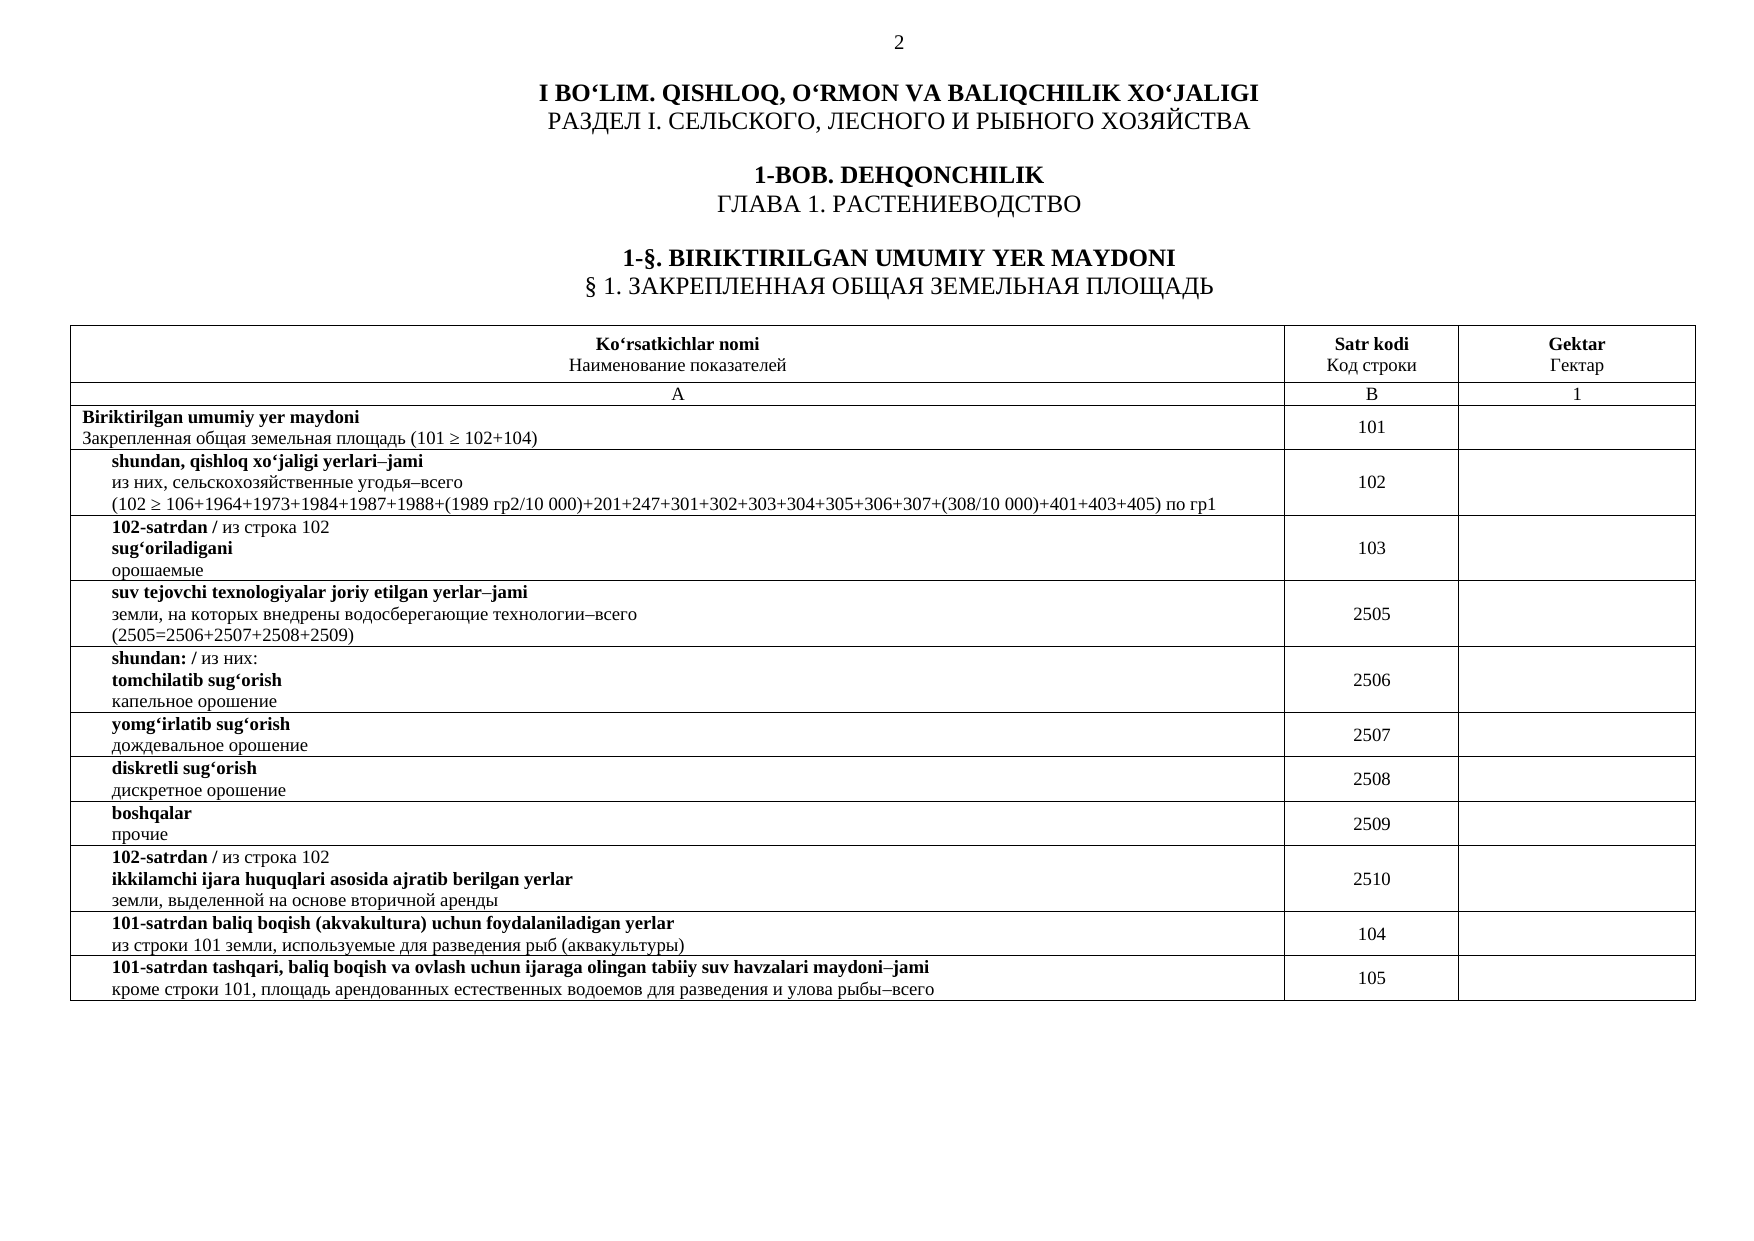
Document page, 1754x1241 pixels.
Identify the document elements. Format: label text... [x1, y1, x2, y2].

table_cell 101-satrdan baliq boqish (akvakultura) uchun foydalaniladigan yerlar из строки 101 земли, используемые для разведения рыб (аквакультуры) [71, 912, 1284, 955]
table_cell B [1285, 383, 1458, 404]
table_cell [1459, 581, 1695, 646]
table_cell [1459, 912, 1695, 955]
text ГЛАВА 1. РАСТЕНИЕВОДСТВО [103, 189, 1695, 218]
table_cell [1459, 647, 1695, 712]
table_header Satr kodi Код строки [1285, 326, 1458, 382]
table_cell 1 [1459, 383, 1695, 404]
table_cell shundan: / из них: tomchilatib sugʻorish капельное орошение [71, 647, 1284, 712]
table_cell shundan, qishloq xoʻjaligi yerlari–jami из них, сельскохозяйственные угодья–всего (102 ≥ 106+1964+1973+1984+1987+1988+(1989 гр2/10 000)+201+247+301+302+303+304+305+306+307+(308/10 000)+401+403+405) по гр1 [71, 450, 1284, 514]
table_cell [1459, 406, 1695, 449]
table_cell 2509 [1285, 802, 1458, 845]
table_cell [1459, 757, 1695, 801]
table_cell 103 [1285, 516, 1458, 580]
table_cell 101 [1285, 406, 1458, 449]
table_cell [1459, 713, 1695, 756]
table_cell 2510 [1285, 846, 1458, 911]
subtitle 1-§. BIRIKTIRILGAN UMUMIY YER MAYDONI [103, 243, 1695, 271]
table_cell boshqalar прочие [71, 802, 1284, 845]
table_cell [1459, 802, 1695, 845]
text § 1. ЗАКРЕПЛЕННАЯ ОБЩАЯ ЗЕМЕЛЬНАЯ ПЛОЩАДЬ [103, 271, 1695, 300]
table_cell 102 [1285, 450, 1458, 514]
table_cell 102-satrdan / из строка 102 sugʻoriladigani орошаемые [71, 516, 1284, 580]
table_cell 104 [1285, 912, 1458, 955]
text РАЗДЕЛ I. СЕЛЬСКОГО, ЛЕСНОГО И РЫБНОГО ХОЗЯЙСТВА [103, 106, 1695, 135]
table_cell 105 [1285, 956, 1458, 1000]
table_cell 2506 [1285, 647, 1458, 712]
table_cell 2505 [1285, 581, 1458, 646]
table_cell А [71, 383, 1284, 404]
table_cell suv tejovchi texnologiyalar joriy etilgan yerlar–jami земли, на которых внедрены водосберегающие технологии–всего (2505=2506+2507+2508+2509) [71, 581, 1284, 646]
table_cell diskretli sugʻorish дискретное орошение [71, 757, 1284, 801]
table_cell [1459, 450, 1695, 514]
table_cell [1459, 956, 1695, 1000]
table_cell 2508 [1285, 757, 1458, 801]
subtitle I BOʻLIM. QISHLOQ, OʻRMON VA BALIQCHILIK XOʻJALIGI [103, 78, 1695, 106]
table_header Koʻrsatkichlar nomi Наименование показателей [71, 326, 1284, 382]
table_cell 102-satrdan / из строка 102 ikkilamchi ijara huquqlari asosida ajratib berilgan yerlar земли, выделенной на основе вторичной аренды [71, 846, 1284, 911]
table_cell [1459, 846, 1695, 911]
table_cell [1459, 516, 1695, 580]
table_cell yomgʻirlatib sugʻorish дождевальное орошение [71, 713, 1284, 756]
table_cell 101-satrdan tashqari, baliq boqish va ovlash uchun ijaraga olingan tabiiy suv havzalari maydoni–jami кроме строки 101, площадь арендованных естественных водоемов для разведения и улова рыбы–всего [71, 956, 1284, 1000]
table_cell Biriktirilgan umumiy yer maydoni Закрепленная общая земельная площадь (101 ≥ 102+104) [71, 406, 1284, 449]
table_cell 2507 [1285, 713, 1458, 756]
subtitle 1-BOB. DEHQONCHILIK [103, 160, 1695, 189]
table_header Gektar Гектар [1459, 326, 1695, 382]
